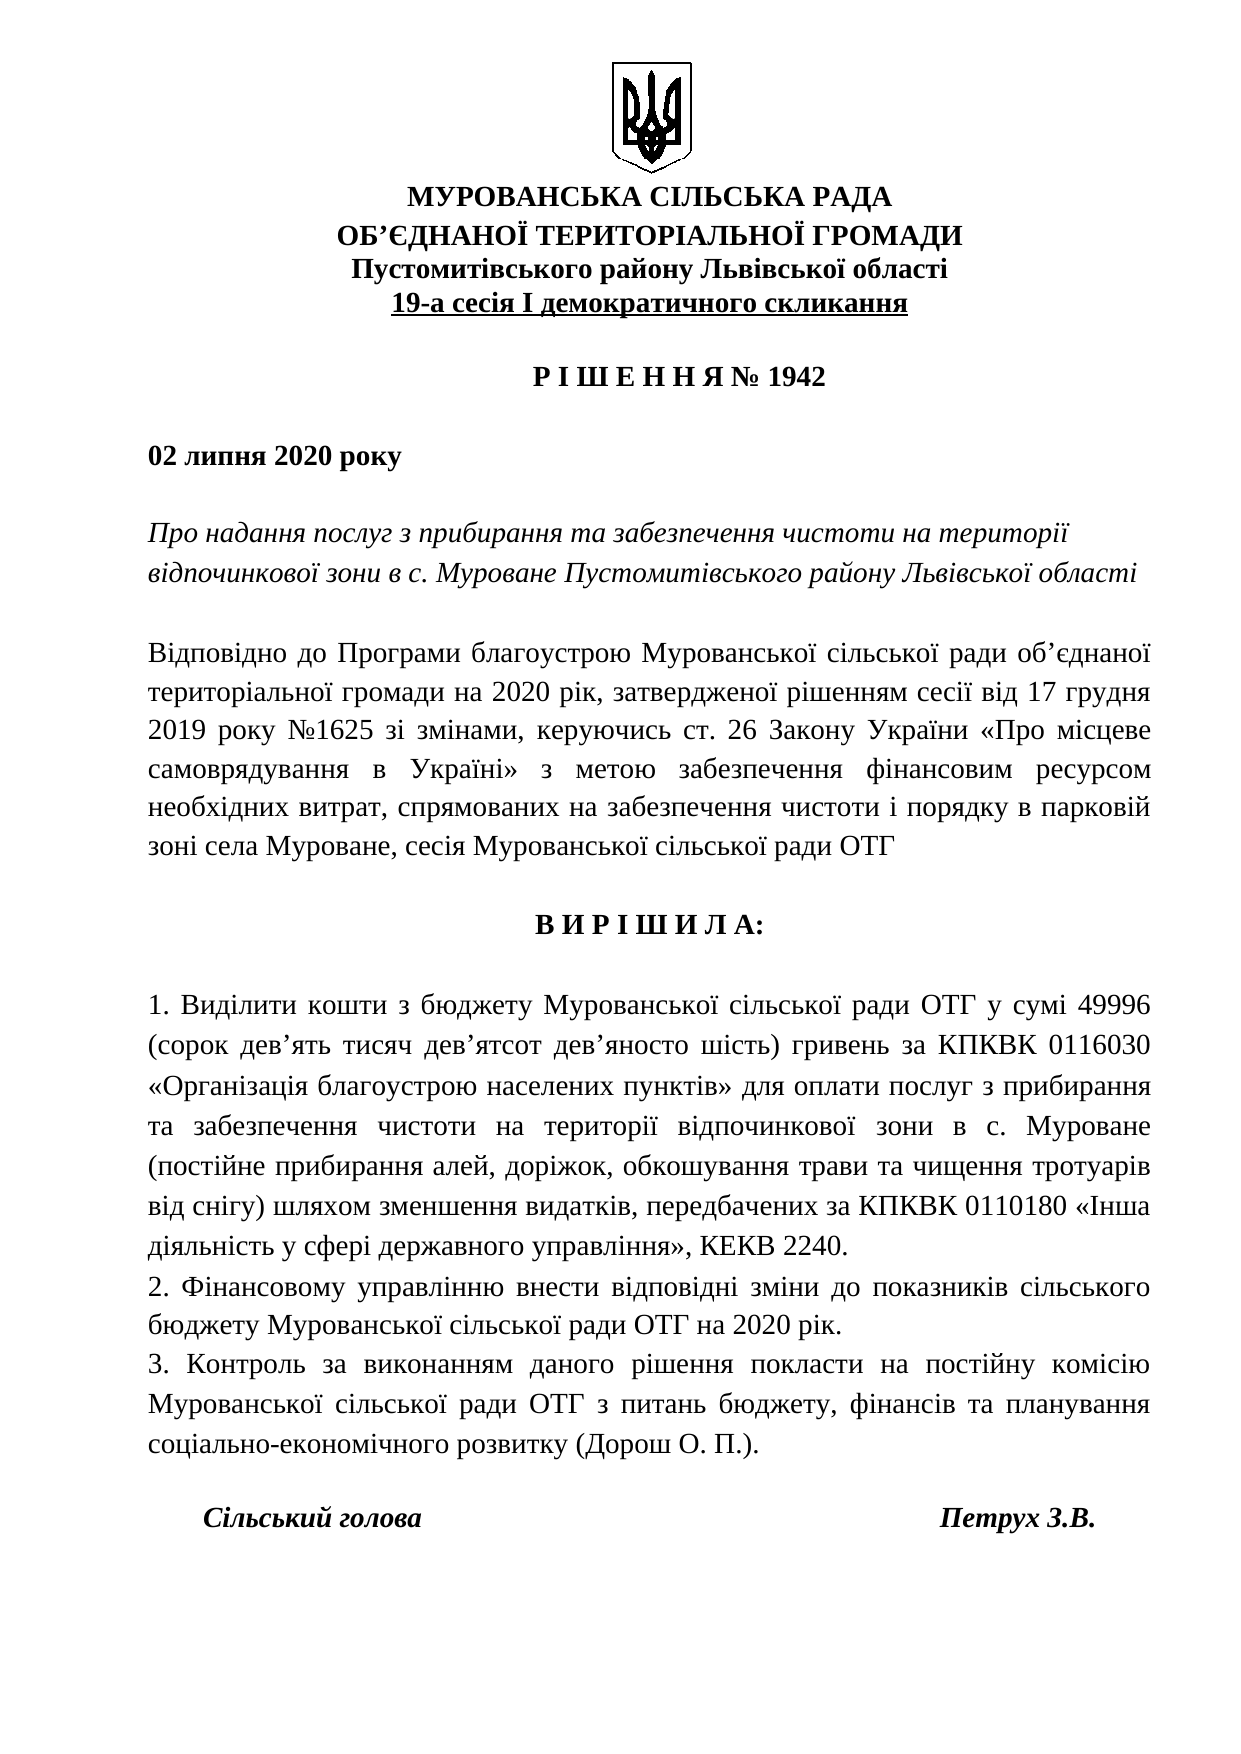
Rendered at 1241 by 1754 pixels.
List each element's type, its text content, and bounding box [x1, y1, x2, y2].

text 2. Фінансовому управлінню внести відповідні зміни до показників сільського бюджету Мурованської сільської ради ОТГ на 2020 рік. [148, 1269, 1152, 1341]
text В И Р І Ш И Л А: [148, 907, 1152, 940]
picture [608, 62, 697, 175]
text 1. Виділити кошти з бюджету Мурованської сільської ради ОТГ у сумі 49996 (сорок дев’ять тисяч дев’ятсот дев’яносто шість) гривень за КПКВК 0116030 «Організація благоустрою населених пунктів» для оплати послуг з прибирання та забезпечення чистоти на території відпочинкової зони в с. Муроване (постійне прибирання алей, доріжок, обкошування трави та чищення тротуарів від снігу) шляхом зменшення видатків, передбачених за КПКВК 0110180 «Інша діяльність у сфері державного управління», КЕКВ 2240. [148, 987, 1152, 1262]
text Пустомитівського району Львівської області [148, 252, 1152, 285]
text Відповідно до Програми благоустрою Мурованської сільської ради об’єднаної територіальної громади на 2020 рік, затвердженої рішенням сесії від 17 грудня 2019 року №1625 зі змінами, керуючись ст. 26 Закону України «Про місцеве самоврядування в Україні» з метою забезпечення фінансовим ресурсом необхідних витрат, спрямованих на забезпечення чистоти і порядку в парковій зоні села Муроване, сесія Мурованської сільської ради ОТГ [148, 635, 1152, 862]
text ОБ’ЄДНАНОЇ ТЕРИТОРІАЛЬНОЇ ГРОМАДИ [148, 218, 1152, 252]
text МУРОВАНСЬКА СІЛЬСЬКА РАДА [148, 59, 1152, 213]
text 02 липня 2020 року [148, 438, 1152, 471]
text Р І Ш Е Н Н Я № 1942 [148, 359, 1211, 392]
text Про надання послуг з прибирання та забезпечення чистоти на території відпочинкової зони в с. Муроване Пустомитівського району Львівської області [148, 515, 1152, 588]
text 3. Контроль за виконанням даного рішення покласти на постійну комісію Мурованської сільської ради ОТГ з питань бюджету, фінансів та планування соціально-економічного розвитку (Дорош О. П.). [148, 1346, 1152, 1460]
text 19-а сесія І демократичного скликання [148, 285, 1152, 319]
text Сільський голова Петрух З.В. [148, 1500, 1152, 1533]
